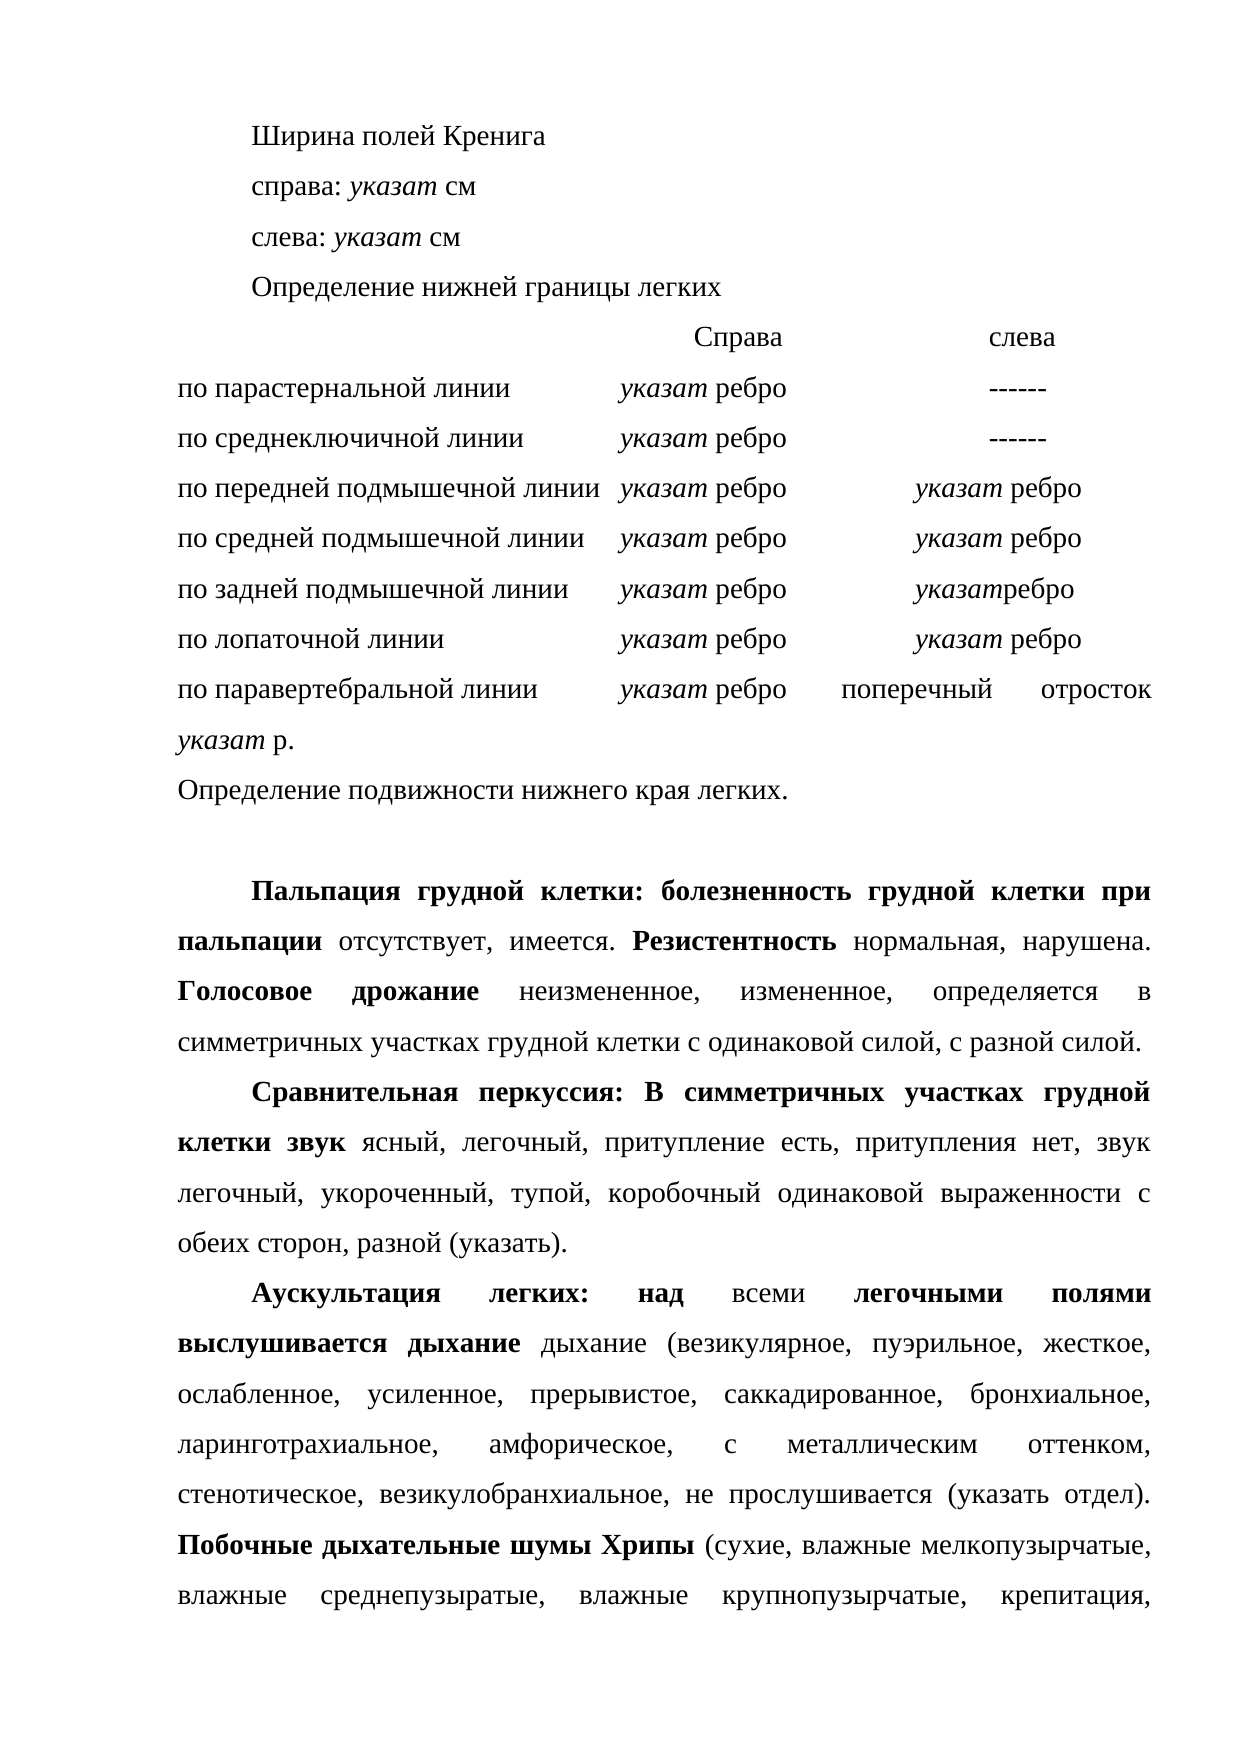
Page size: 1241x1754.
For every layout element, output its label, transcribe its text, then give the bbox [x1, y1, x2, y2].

text Ширина полей Кренига [177, 118, 1152, 152]
text по лопаточной линии указат ребро указат ребро [177, 621, 1152, 655]
text Пальпация грудной клетки: болезненность грудной клетки при пальпации отсутствует, имеется. Резистентность нормальная, нарушена. Голосовое дрожание неизмененное, измененное, определяется в симметричных участках грудной клетки с одинаковой силой, с разной силой. [177, 873, 1152, 1057]
text Сравнительная перкуссия: В симметричных участках грудной клетки звук ясный, легочный, притупление есть, притупления нет, звук легочный, укороченный, тупой, коробочный одинаковой выраженности с обеих сторон, разной (указать). [177, 1074, 1152, 1258]
text по задней подмышечной линии указат ребро указатребро [177, 571, 1152, 604]
text по паравертебральной линии указат ребро поперечный отросток указат р. [177, 672, 1152, 755]
text по средней подмышечной линии указат ребро указат ребро [177, 521, 1152, 554]
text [177, 1275, 1152, 1611]
text по среднеключичной линии указат ребро ------ [177, 420, 1152, 453]
text по парастернальной линии указат ребро ------ [177, 370, 1152, 403]
text слева: указат см [177, 219, 1152, 252]
text справа: указат см [177, 168, 1152, 202]
text по передней подмышечной линии указат ребро указат ребро [177, 470, 1152, 504]
text Определение подвижности нижнего края легких. [177, 772, 1152, 806]
text Определение нижней границы легких [177, 269, 1152, 303]
text Справа слева [619, 319, 1152, 353]
